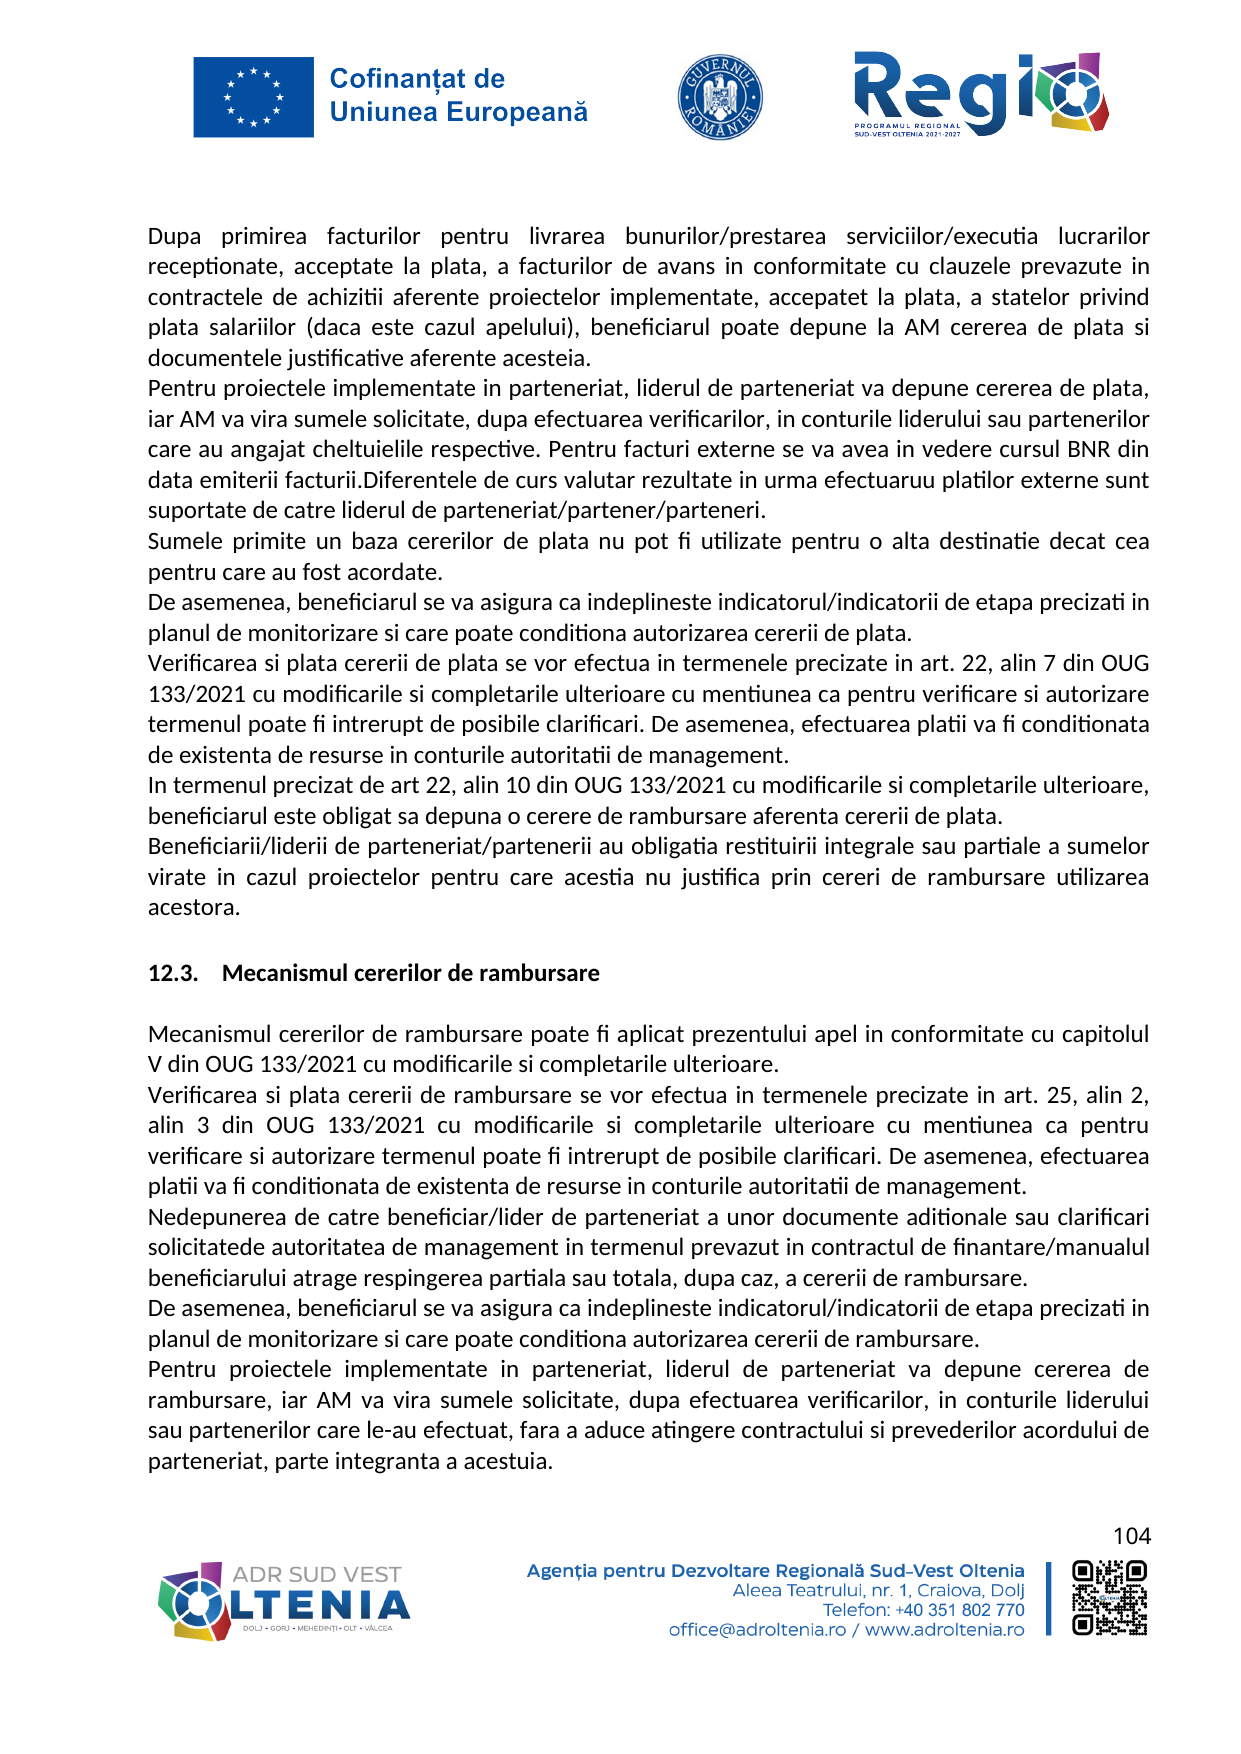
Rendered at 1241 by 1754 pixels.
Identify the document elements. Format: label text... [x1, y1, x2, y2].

text Verificarea si plata cererii de rambursare se vor efectua in termenele precizate in art. 25, alin 2, alin 3 din OUG 133/2021 cu modificarile si completarile ulterioare cu mentiunea ca pentru verificare si autorizare termenul poate fi intrerupt de posibile clarificari. De asemenea, efectuarea platii va fi conditionata de existenta de resurse in conturile autoritatii de management. [148, 1079, 1152, 1201]
text De asemenea, beneficiarul se va asigura ca indeplineste indicatorul/indicatorii de etapa precizati in planul de monitorizare si care poate conditiona autorizarea cererii de rambursare. [148, 1292, 1152, 1353]
picture [148, 1551, 1152, 1648]
text Pentru proiectele implementate in parteneriat, liderul de parteneriat va depune cererea de plata, iar AM va vira sumele solicitate, dupa efectuarea verificarilor, in conturile liderului sau partenerilor care au angajat cheltuielile respective. Pentru facturi externe se va avea in vedere cursul BNR din data emiterii facturii.Diferentele de curs valutar rezultate in urma efectuaruu platilor externe sunt suportate de catre liderul de parteneriat/partener/parteneri. [148, 373, 1152, 525]
text Verificarea si plata cererii de plata se vor efectua in termenele precizate in art. 22, alin 7 din OUG 133/2021 cu modificarile si completarile ulterioare cu mentiunea ca pentru verificare si autorizare termenul poate fi intrerupt de posibile clarificari. De asemenea, efectuarea platii va fi conditionata de existenta de resurse in conturile autoritatii de management. [148, 647, 1152, 769]
text In termenul precizat de art 22, alin 10 din OUG 133/2021 cu modificarile si completarile ulterioare, beneficiarul este obligat sa depuna o cerere de rambursare aferenta cererii de plata. [148, 769, 1152, 830]
picture [188, 52, 590, 141]
text Pentru proiectele implementate in parteneriat, liderul de parteneriat va depune cererea de rambursare, iar AM va vira sumele solicitate, dupa efectuarea verificarilor, in conturile liderului sau partenerilor care le-au efectuat, fara a aduce atingere contractului si prevederilor acordului de parteneriat, parte integranta a acestuia. [148, 1353, 1152, 1476]
subtitle 12.3. Mecanismul cererilor de rambursare [148, 957, 1152, 987]
text Mecanismul cererilor de rambursare poate fi aplicat prezentului apel in conformitate cu capitolul V din OUG 133/2021 cu modificarile si completarile ulterioare. [148, 1018, 1152, 1079]
picture [852, 50, 1111, 139]
text De asemenea, beneficiarul se va asigura ca indeplineste indicatorul/indicatorii de etapa precizati in planul de monitorizare si care poate conditiona autorizarea cererii de plata. [148, 586, 1152, 647]
picture [674, 52, 768, 142]
text Beneficiarii/liderii de parteneriat/partenerii au obligatia restituirii integrale sau partiale a sumelor virate in cazul proiectelor pentru care acestia nu justifica prin cereri de rambursare utilizarea acestora. [148, 830, 1152, 922]
text Sumele primite un baza cererilor de plata nu pot fi utilizate pentru o alta destinatie decat cea pentru care au fost acordate. [148, 525, 1152, 586]
text Nedepunerea de catre beneficiar/lider de parteneriat a unor documente aditionale sau clarificari solicitatede autoritatea de management in termenul prevazut in contractul de finantare/manualul beneficiarului atrage respingerea partiala sau totala, dupa caz, a cererii de rambursare. [148, 1201, 1152, 1292]
text Dupa primirea facturilor pentru livrarea bunurilor/prestarea serviciilor/executia lucrarilor receptionate, acceptate la plata, a facturilor de avans in conformitate cu clauzele prevazute in contractele de achizitii aferente proiectelor implementate, accepatet la plata, a statelor privind plata salariilor (daca este cazul apelului), beneficiarul poate depune la AM cererea de plata si documentele justificative aferente acesteia. [148, 220, 1152, 373]
